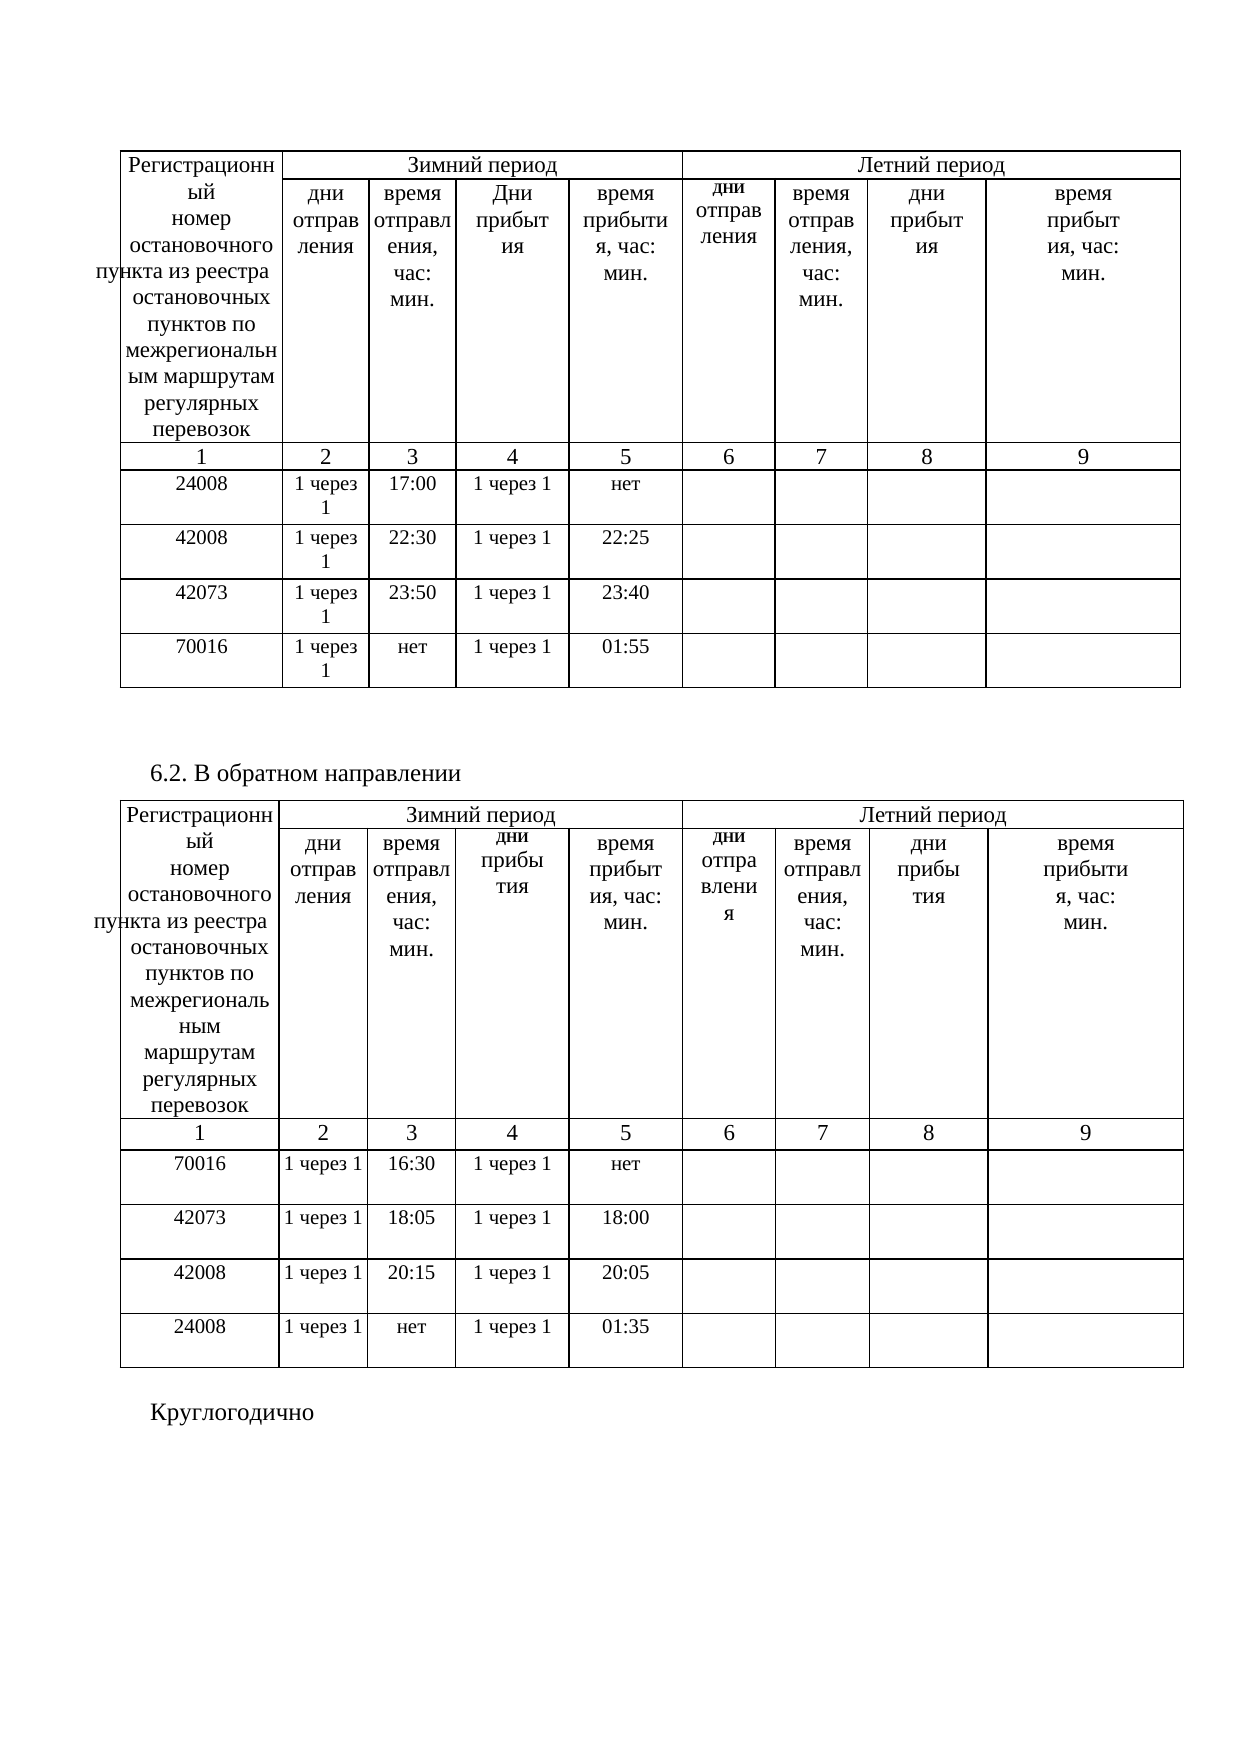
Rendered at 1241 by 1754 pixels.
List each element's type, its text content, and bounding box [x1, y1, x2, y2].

table_cell 70016 [121, 1151, 278, 1204]
table_cell [776, 1314, 869, 1367]
table_cell [776, 525, 867, 578]
table_cell 1 через 1 [457, 580, 568, 632]
table_cell нет [570, 471, 682, 524]
table_cell 42008 [121, 1260, 278, 1312]
table_cell 1 через 1 [283, 525, 368, 578]
table_header Зимний период [283, 152, 682, 178]
table_cell 1 через 1 [280, 1151, 367, 1204]
table_cell 3 [370, 443, 455, 469]
table_cell [987, 580, 1180, 632]
table_cell 24008 [121, 1314, 278, 1367]
table_cell дни прибы тия [870, 829, 987, 1117]
table_cell время отправл ения, час: мин. [370, 180, 455, 441]
table_header Зимний период [280, 801, 682, 828]
table_cell 01:35 [570, 1314, 682, 1367]
table_cell [868, 471, 985, 524]
table_cell время прибыт ия, час: мин. [987, 180, 1180, 441]
table_cell 18:05 [368, 1205, 455, 1258]
table_cell [870, 1151, 987, 1204]
table_cell нет [370, 634, 455, 687]
table_cell 20:15 [368, 1260, 455, 1312]
table_cell 5 [570, 1119, 682, 1149]
table_cell 1 [121, 443, 282, 469]
table_cell дни отправ ления [280, 829, 367, 1117]
table_cell [776, 634, 867, 687]
table_cell нет [570, 1151, 682, 1204]
table_cell [683, 580, 774, 632]
table_cell [870, 1205, 987, 1258]
table_cell 01:55 [570, 634, 682, 687]
table_header Летний период [683, 801, 1183, 828]
table_cell 1 через 1 [283, 634, 368, 687]
table_cell 18:00 [570, 1205, 682, 1258]
table_cell 6 [683, 1119, 775, 1149]
table_cell 1 через 1 [283, 580, 368, 632]
table_cell ДНИ отпра влени я [683, 829, 775, 1117]
table_cell 24008 [121, 471, 282, 524]
table_cell 22:25 [570, 525, 682, 578]
table_cell 1 через 1 [283, 471, 368, 524]
table_cell время отправл ения, час: мин. [776, 829, 869, 1117]
table_cell 42008 [121, 525, 282, 578]
table_cell [776, 1260, 869, 1312]
table_cell 1 через 1 [457, 471, 568, 524]
table_cell дни отправ ления [283, 180, 368, 441]
table_cell 42073 [121, 580, 282, 632]
table_cell 4 [457, 443, 568, 469]
table_cell [776, 471, 867, 524]
table_cell время прибыти я, час: мин. [570, 180, 682, 441]
table_cell 23:40 [570, 580, 682, 632]
table_cell 9 [989, 1119, 1183, 1149]
table_cell 1 через 1 [456, 1314, 568, 1367]
table_cell 6 [683, 443, 774, 469]
table_cell [989, 1260, 1183, 1312]
table_cell [989, 1205, 1183, 1258]
table_cell [989, 1314, 1183, 1367]
table_cell [683, 471, 774, 524]
table_cell 42073 [121, 1205, 278, 1258]
table_header Регистрационный номер остановочного пункта из реестра остановочных пунктов по межрегиональным маршрутам регулярных перевозок [121, 152, 282, 441]
table_cell 1 через 1 [456, 1260, 568, 1312]
table_cell [868, 580, 985, 632]
table_cell [987, 525, 1180, 578]
table_cell 1 через 1 [280, 1260, 367, 1312]
table_cell [683, 1314, 775, 1367]
table_cell [987, 634, 1180, 687]
table_cell дни прибыт ия [868, 180, 985, 441]
table_cell 1 через 1 [280, 1205, 367, 1258]
table_cell 8 [868, 443, 985, 469]
table_cell [987, 471, 1180, 524]
table_cell 7 [776, 443, 867, 469]
table_cell 17:00 [370, 471, 455, 524]
table_cell время прибыт ия, час: мин. [570, 829, 682, 1117]
table_cell 70016 [121, 634, 282, 687]
table_cell ДНИ прибы тия [456, 829, 568, 1117]
table_cell 7 [776, 1119, 869, 1149]
table_cell 3 [368, 1119, 455, 1149]
table_cell [683, 1205, 775, 1258]
table_cell нет [368, 1314, 455, 1367]
table_header Регистрационный номер остановочного пункта из реестра остановочных пунктов по межрегиональным маршрутам регулярных перевозок [121, 801, 278, 1117]
table_cell [989, 1151, 1183, 1204]
table_cell 1 через 1 [457, 525, 568, 578]
table_cell время отправл ения, час: мин. [368, 829, 455, 1117]
table_cell [683, 1151, 775, 1204]
table_cell [868, 525, 985, 578]
table_cell [683, 634, 774, 687]
table_header Летний период [683, 152, 1180, 178]
table_cell [683, 1260, 775, 1312]
table_cell 1 через 1 [456, 1151, 568, 1204]
table_cell [868, 634, 985, 687]
table_cell 1 [121, 1119, 278, 1149]
table_cell 1 через 1 [456, 1205, 568, 1258]
table_cell [870, 1260, 987, 1312]
table_cell 16:30 [368, 1151, 455, 1204]
table_cell время отправ ления, час: мин. [776, 180, 867, 441]
table_cell 20:05 [570, 1260, 682, 1312]
table_cell 2 [283, 443, 368, 469]
table_cell время прибыти я, час: мин. [989, 829, 1183, 1117]
table_cell Дни прибыт ия [457, 180, 568, 441]
table_cell [776, 580, 867, 632]
table_cell ДНИ отправ ления [683, 180, 774, 441]
table_cell [683, 525, 774, 578]
table_cell 1 через 1 [457, 634, 568, 687]
table_cell 23:50 [370, 580, 455, 632]
table_cell [776, 1151, 869, 1204]
table_cell 2 [280, 1119, 367, 1149]
table_cell 5 [570, 443, 682, 469]
table_cell 8 [870, 1119, 987, 1149]
table_cell 22:30 [370, 525, 455, 578]
table_cell [870, 1314, 987, 1367]
table_cell [776, 1205, 869, 1258]
table_cell 1 через 1 [280, 1314, 367, 1367]
table_cell 4 [456, 1119, 568, 1149]
text 6.2. В обратном направлении [150, 758, 1090, 787]
table_cell 9 [987, 443, 1180, 469]
text Круглогодично [150, 1397, 1090, 1426]
